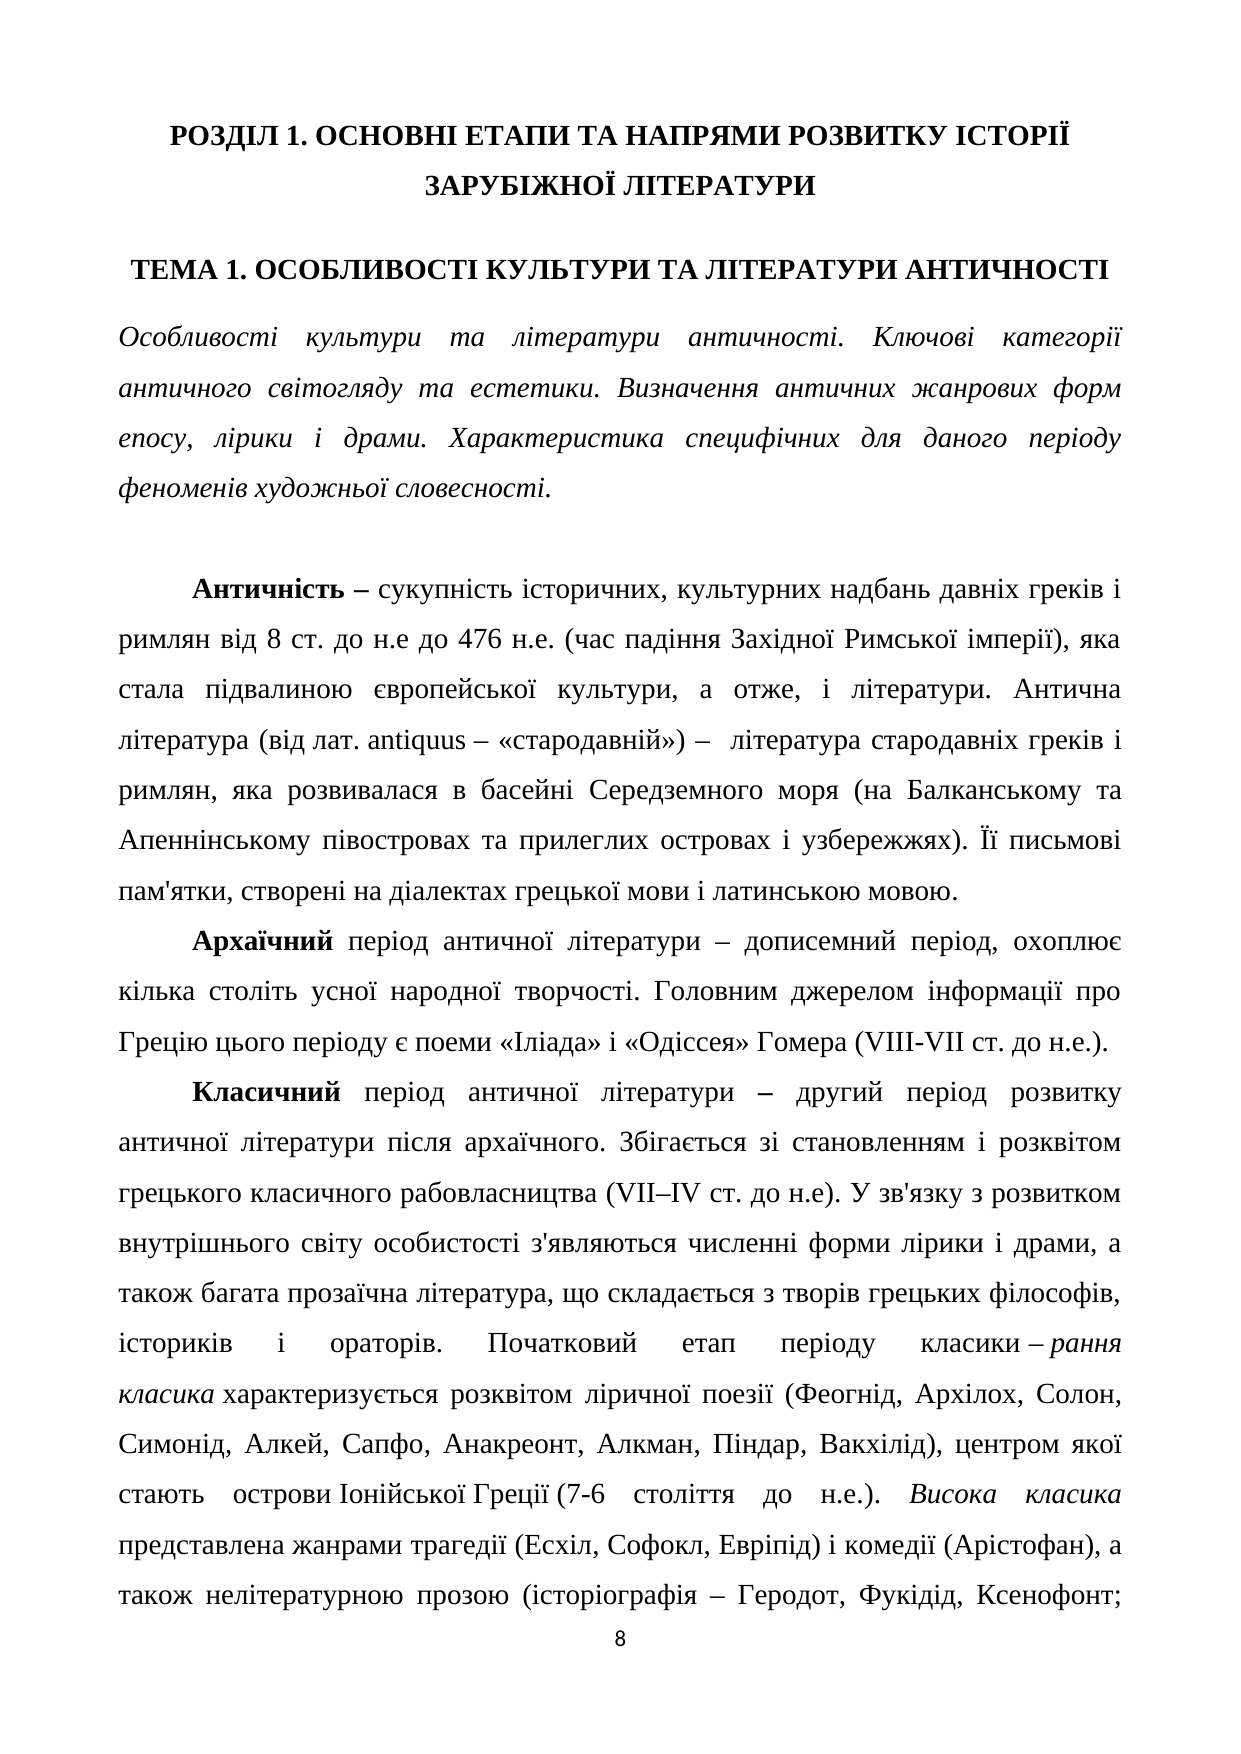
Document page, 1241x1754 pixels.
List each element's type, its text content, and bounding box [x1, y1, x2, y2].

text ТЕМА 1. ОСОБЛИВОСТІ КУЛЬТУРИ ТА ЛІТЕРАТУРИ АНТИЧНОСТІ [118, 252, 1122, 286]
text Архаїчний період античної літератури – дописемний період, охоплює кілька століть усної народної творчості. Головним джерелом інформації про Грецію цього періоду є поеми «Іліада» і «Одіссея» Гомера (VIII-VII ст. до н.е.). [118, 923, 1122, 1057]
text РОЗДІЛ 1. ОСНОВНІ ЕТАПИ ТА НАПРЯМИ РОЗВИТКУ ІСТОРІЇ ЗАРУБІЖНОЇ ЛІТЕРАТУРИ [118, 118, 1122, 202]
text Античність – сукупність історичних, культурних надбань давніх греків і римлян від 8 ст. до н.е до 476 н.е. (час падіння Західної Римської імперії), яка стала підвалиною європейської культури, а отже, і літератури. Антична література (від лат. antiquus – «стародавній») – література стародавніх греків і римлян, яка розвивалася в басейні Середземного моря (на Балканському та Апеннінському півостровах та прилеглих островах і узбережжях). Її письмові пам'ятки, створені на діалектах грецької мови і латинською мовою. [118, 571, 1122, 906]
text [118, 1074, 1122, 1611]
text Особливості культури та літератури античності. Ключові категорії античного світогляду та естетики. Визначення античних жанрових форм епосу, лірики і драми. Характеристика специфічних для даного періоду феноменів художньої словесності. [118, 319, 1122, 504]
